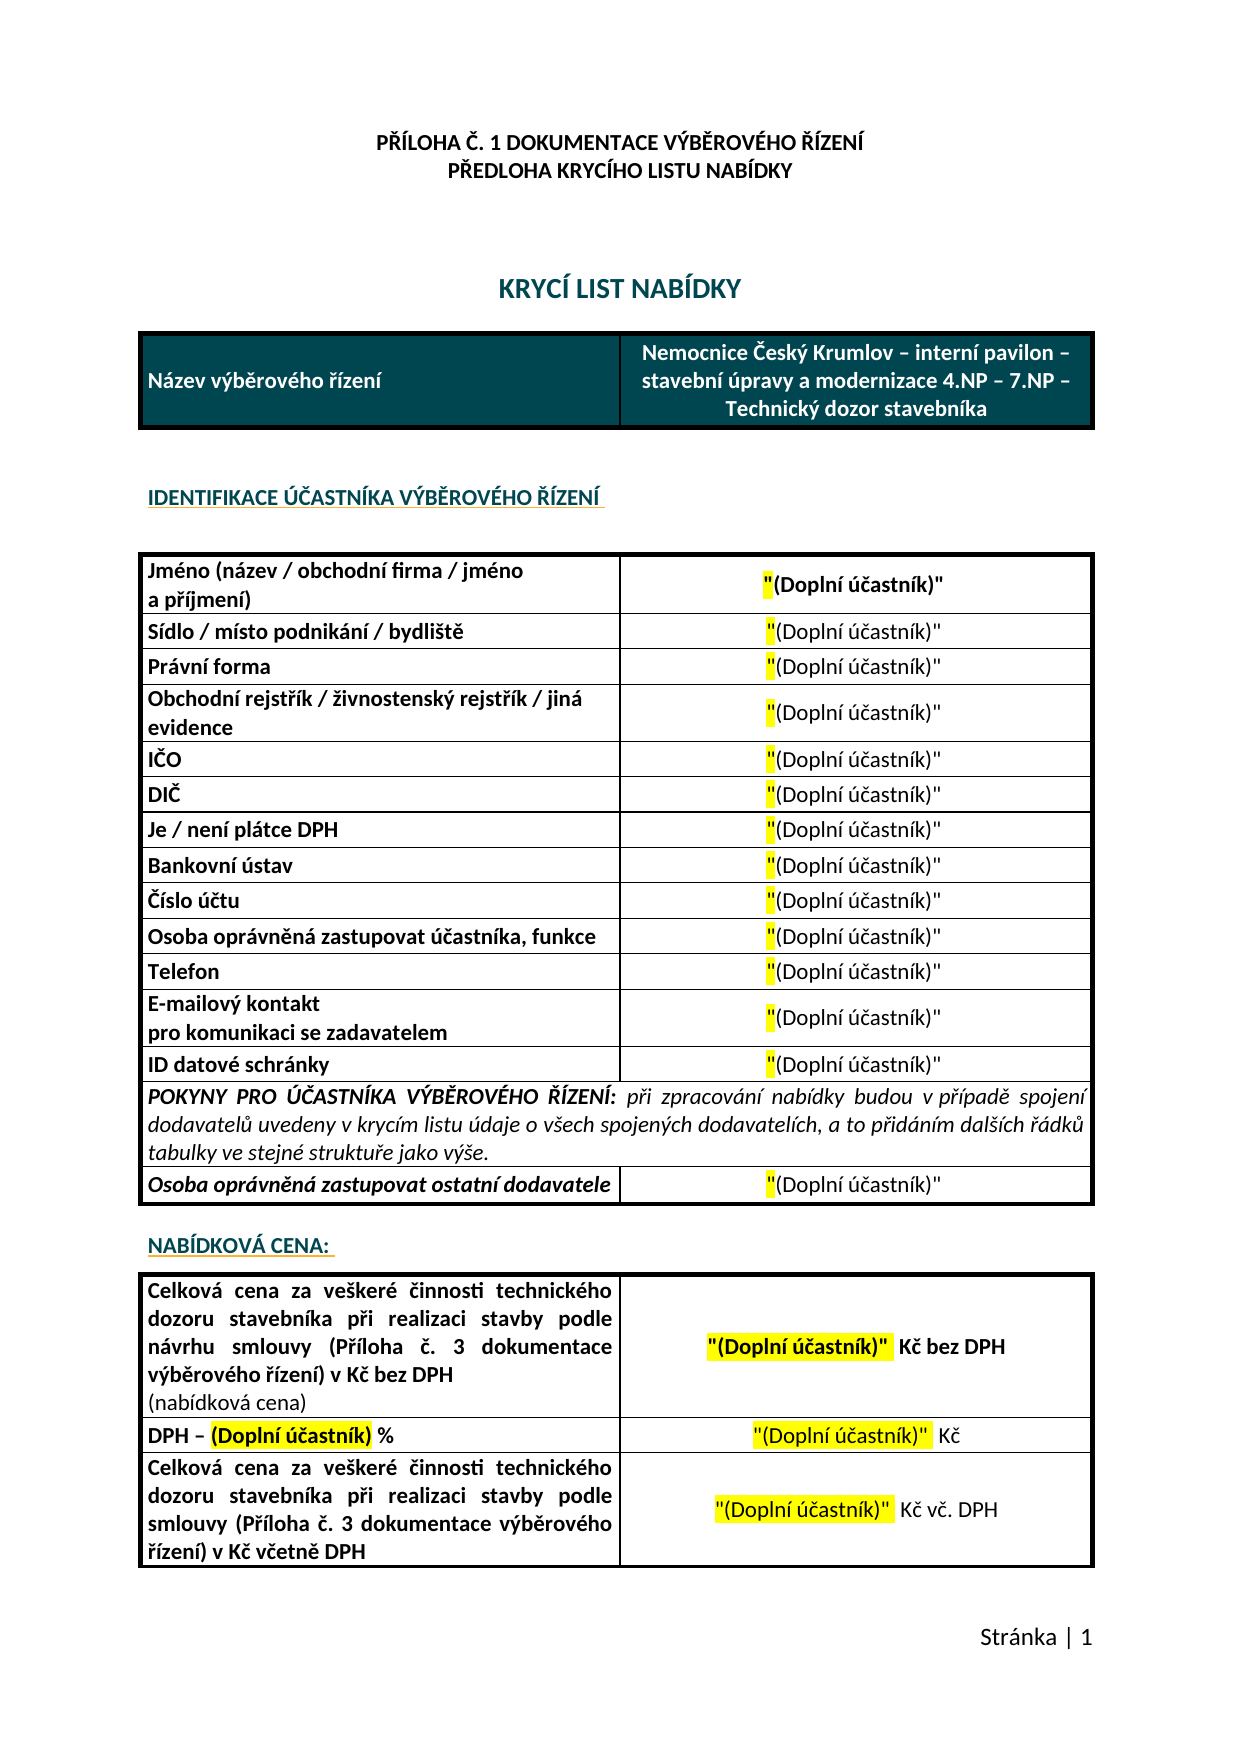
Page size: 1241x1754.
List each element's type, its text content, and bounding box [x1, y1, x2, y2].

table_cell ID datové schránky [143, 1047, 619, 1081]
table_cell Kč vč. DPH [621, 1453, 1090, 1565]
table_cell Obchodní rejstřík / živnostenský rejstřík / jiná evidence [143, 685, 619, 741]
table_cell Sídlo / místo podnikání / bydliště [143, 614, 619, 648]
table_cell Kč [621, 1418, 1090, 1452]
table_cell [621, 954, 1090, 988]
table_cell Osoba oprávněná zastupovat ostatní dodavatele [143, 1167, 619, 1202]
table_cell DPH – (Doplní účastník) % [143, 1418, 619, 1452]
table_header Název výběrového řízení [143, 336, 619, 425]
text Krycí list nabídky [148, 270, 1093, 306]
table_cell Právní forma [143, 649, 619, 683]
table_cell Telefon [143, 954, 619, 988]
table_cell E-mailový kontakt pro komunikaci se zadavatelem [143, 990, 619, 1046]
text Identifikace účastníka VÝBĚROVÉHO řízení [148, 483, 1093, 511]
table_header Jméno (název / obchodní firma / jméno a příjmení) [143, 557, 619, 613]
table_cell Osoba oprávněná zastupovat účastníka, funkce [143, 919, 619, 953]
table_cell [621, 649, 1090, 683]
table_cell [621, 777, 1090, 811]
table_cell IČO [143, 742, 619, 776]
table_cell Je / není plátce DPH [143, 813, 619, 847]
text nabídková cena: [148, 1231, 1093, 1259]
table_cell [621, 990, 1090, 1046]
table_header Kč bez DPH [621, 1277, 1090, 1417]
table_cell [621, 1167, 1090, 1202]
text Příloha č. 1 dokumentace výběrového řízení [148, 128, 1093, 156]
table_cell [621, 919, 1090, 953]
table_cell [621, 742, 1090, 776]
table_cell [621, 813, 1090, 847]
table_cell [621, 883, 1090, 918]
table_cell [621, 614, 1090, 648]
table_header Nemocnice Český Krumlov – interní pavilon – stavební úpravy a modernizace 4.NP – 7.NP – Technický dozor stavebníka [621, 336, 1090, 425]
table_cell DIČ [143, 777, 619, 811]
table_cell Bankovní ústav [143, 848, 619, 882]
text Předloha krycího listu nabídky [148, 156, 1093, 184]
table_header Celková cena za veškeré činnosti technického dozoru stavebníka při realizaci stavby podle návrhu smlouvy (Příloha č. 3 dokumentace výběrového řízení) v Kč bez DPH (nabídková cena) [143, 1277, 619, 1417]
table_cell [621, 848, 1090, 882]
table_cell Číslo účtu [143, 883, 619, 918]
table_header [621, 557, 1090, 613]
table_cell [621, 685, 1090, 741]
table_cell [621, 1047, 1090, 1081]
table_cell Celková cena za veškeré činnosti technického dozoru stavebníka při realizaci stavby podle smlouvy (Příloha č. 3 dokumentace výběrového řízení) v Kč včetně DPH [143, 1453, 619, 1565]
table_cell POKYNY PRO ÚČASTNÍKA VÝBĚROVÉHO ŘÍZENÍ: při zpracování nabídky budou v případě spojení dodavatelů uvedeny v krycím listu údaje o všech spojených dodavatelích, a to přidáním dalších řádků tabulky ve stejné struktuře jako výše. [143, 1082, 1090, 1166]
